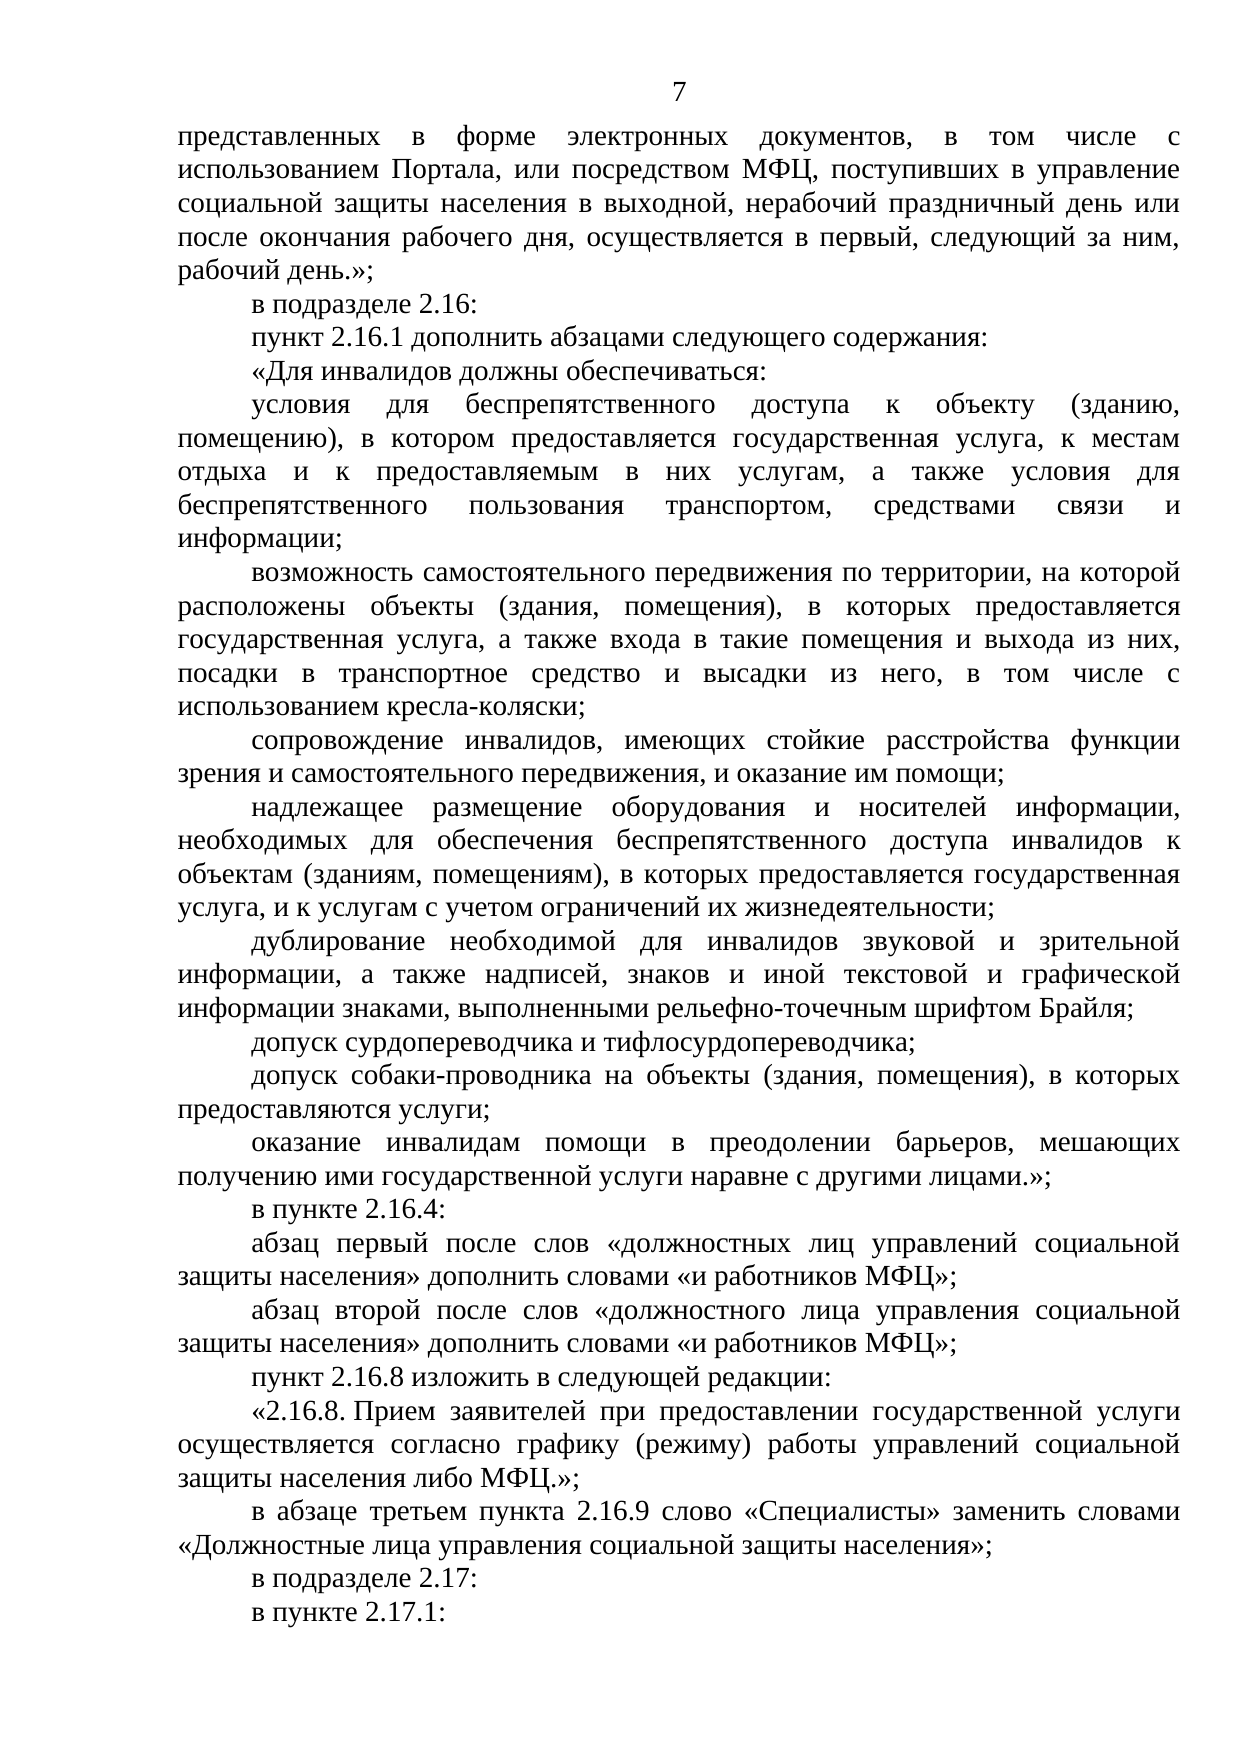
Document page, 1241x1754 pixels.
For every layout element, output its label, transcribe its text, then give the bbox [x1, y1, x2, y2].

text надлежащее размещение оборудования и носителей информации, необходимых для обеспечения беспрепятственного доступа инвалидов к объектам (зданиям, помещениям), в которых предоставляется государственная услуга, и к услугам с учетом ограничений их жизнедеятельности; [177, 789, 1181, 923]
text условия для беспрепятственного доступа к объекту (зданию, помещению), в котором предоставляется государственная услуга, к местам отдыха и к предоставляемым в них услугам, а также условия для беспрепятственного пользования транспортом, средствами связи и информации; [177, 386, 1181, 554]
text в пункте 2.16.4: [177, 1191, 1181, 1225]
text «Для инвалидов должны обеспечиваться: [177, 353, 1181, 386]
text сопровождение инвалидов, имеющих стойкие расстройства функции зрения и самостоятельного передвижения, и оказание им помощи; [177, 722, 1181, 789]
text в абзаце третьем пункта 2.16.9 слово «Специалисты» заменить словами «Должностные лица управления социальной защиты населения»; [177, 1493, 1181, 1560]
text в пункте 2.17.1: [177, 1594, 1181, 1627]
text возможность самостоятельного передвижения по территории, на которой расположены объекты (здания, помещения), в которых предоставляется государственная услуга, а также входа в такие помещения и выхода из них, посадки в транспортное средство и высадки из него, в том числе с использованием кресла-коляски; [177, 554, 1181, 722]
text в подразделе 2.17: [177, 1560, 1181, 1594]
text оказание инвалидам помощи в преодолении барьеров, мешающих получению ими государственной услуги наравне с другими лицами.»; [177, 1124, 1181, 1191]
text допуск сурдопереводчика и тифлосурдопереводчика; [177, 1024, 1181, 1057]
text абзац второй после слов «должностного лица управления социальной защиты населения» дополнить словами «и работников МФЦ»; [177, 1292, 1181, 1359]
text дублирование необходимой для инвалидов звуковой и зрительной информации, а также надписей, знаков и иной текстовой и графической информации знаками, выполненными рельефно-точечным шрифтом Брайля; [177, 923, 1181, 1024]
text «2.16.8. Прием заявителей при предоставлении государственной услуги осуществляется согласно графику (режиму) работы управлений социальной защиты населения либо МФЦ.»; [177, 1393, 1181, 1493]
text в подразделе 2.16: [177, 286, 1181, 319]
text пункт 2.16.1 дополнить абзацами следующего содержания: [177, 319, 1181, 353]
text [177, 118, 1181, 286]
text пункт 2.16.8 изложить в следующей редакции: [177, 1359, 1181, 1393]
text абзац первый после слов «должностных лиц управлений социальной защиты населения» дополнить словами «и работников МФЦ»; [177, 1225, 1181, 1292]
text допуск собаки-проводника на объекты (здания, помещения), в которых предоставляются услуги; [177, 1057, 1181, 1124]
